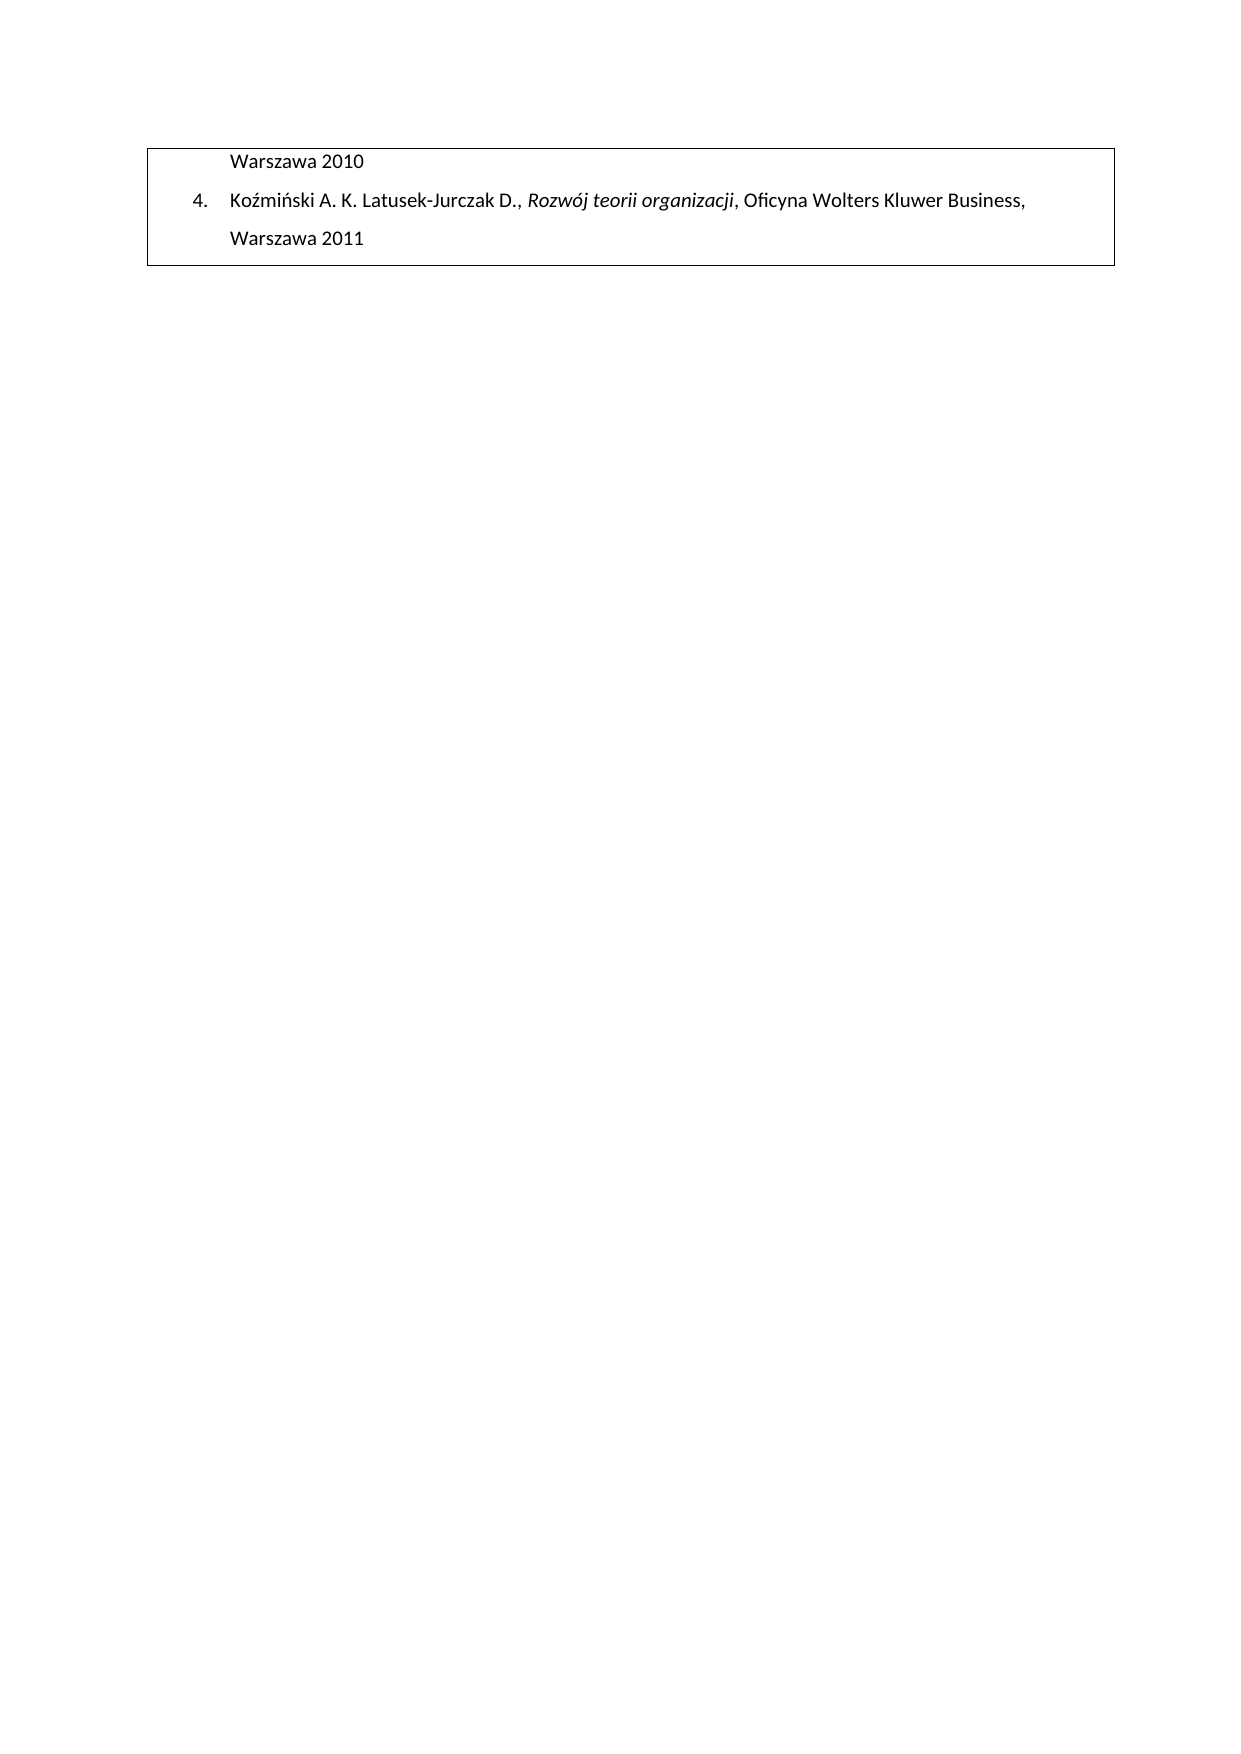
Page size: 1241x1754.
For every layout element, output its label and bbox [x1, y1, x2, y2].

table_cell [148, 149, 1114, 264]
